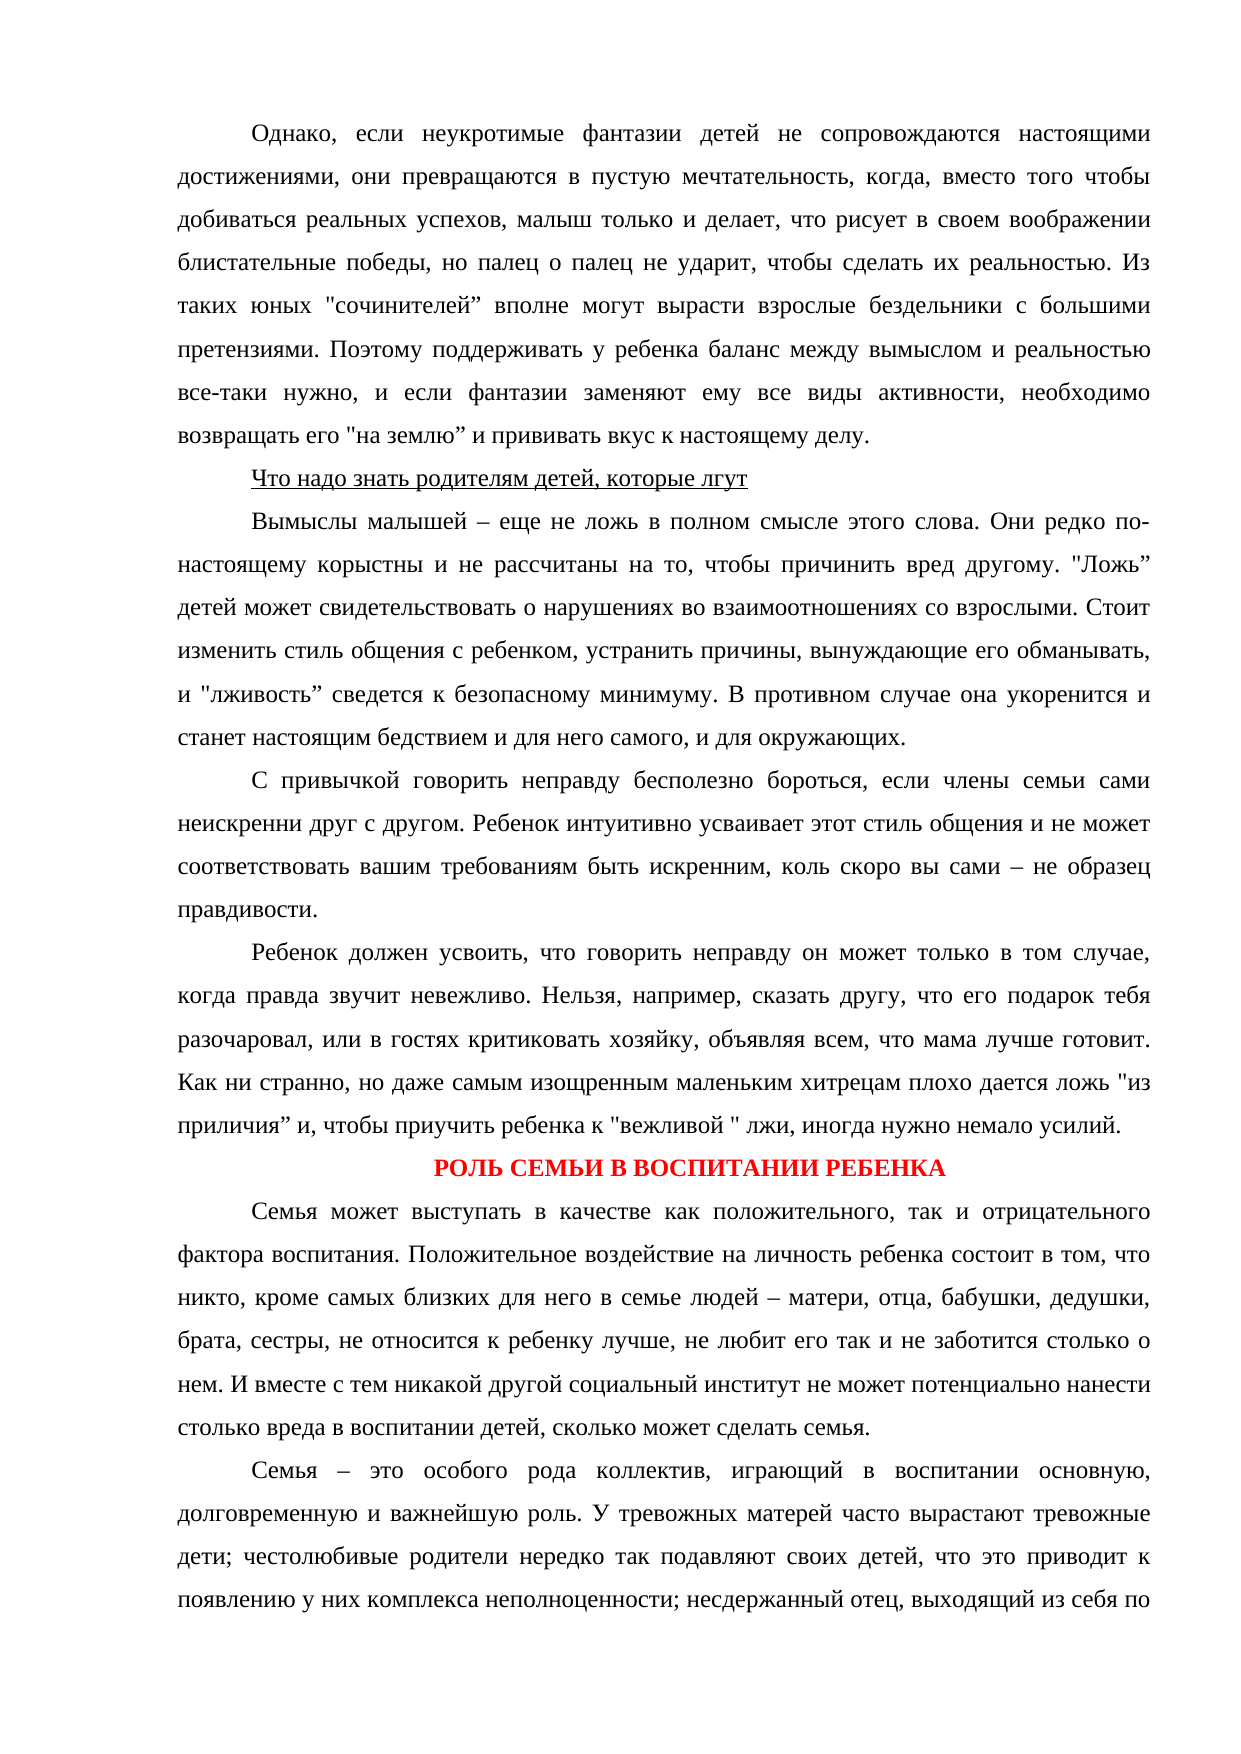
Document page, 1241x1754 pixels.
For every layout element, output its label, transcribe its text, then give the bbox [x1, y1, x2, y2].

text Однако, если неукротимые фантазии детей не сопровождаются настоящими достижениями, они превращаются в пустую мечтательность, когда, вместо того чтобы добиваться реальных успехов, малыш только и делает, что рисует в своем воображении блистательные победы, но палец о палец не ударит, чтобы сделать их реальностью. Из таких юных "сочинителей” вполне могут вырасти взрослые бездельники с большими претензиями. Поэтому поддерживать у ребенка баланс между вымыслом и реальностью все-таки нужно, и если фантазии заменяют ему все виды активности, необходимо возвращать его "на землю” и прививать вкус к настоящему делу. [177, 118, 1152, 449]
text С привычкой говорить неправду бесполезно бороться, если члены семьи сами неискренни друг с другом. Ребенок интуитивно усваивает этот стиль общения и не может соответствовать вашим требованиям быть искренним, коль скоро вы сами – не образец правдивости. [177, 765, 1152, 923]
text Ребенок должен усвоить, что говорить неправду он может только в том случае, когда правда звучит невежливо. Нельзя, например, сказать другу, что его подарок тебя разочаровал, или в гостях критиковать хозяйку, объявляя всем, что мама лучше готовит. Как ни странно, но даже самым изощренным маленьким хитрецам плохо дается ложь "из приличия” и, чтобы приучить ребенка к "вежливой " лжи, иногда нужно немало усилий. [177, 937, 1152, 1139]
text РОЛЬ СЕМЬИ В ВОСПИТАНИИ РЕБЕНКА [177, 1153, 1152, 1182]
text Вымыслы малышей – еще не ложь в полном смысле этого слова. Они редко по-настоящему корыстны и не рассчитаны на то, чтобы причинить вред другому. "Ложь” детей может свидетельствовать о нарушениях во взаимоотношениях со взрослыми. Стоит изменить стиль общения с ребенком, устранить причины, вынуждающие его обманывать, и "лживость” сведется к безопасному минимуму. В противном случае она укоренится и станет настоящим бедствием и для него самого, и для окружающих. [177, 506, 1152, 751]
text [177, 1455, 1152, 1613]
text Семья может выступать в качестве как положительного, так и отрицательного фактора воспитания. Положительное воздействие на личность ребенка состоит в том, что никто, кроме самых близких для него в семье людей – матери, отца, бабушки, дедушки, брата, сестры, не относится к ребенку лучше, не любит его так и не заботится столько о нем. И вместе с тем никакой другой социальный институт не может потенциально нанести столько вреда в воспитании детей, сколько может сделать семья. [177, 1196, 1152, 1441]
text Что надо знать родителям детей, которые лгут [177, 463, 1152, 492]
